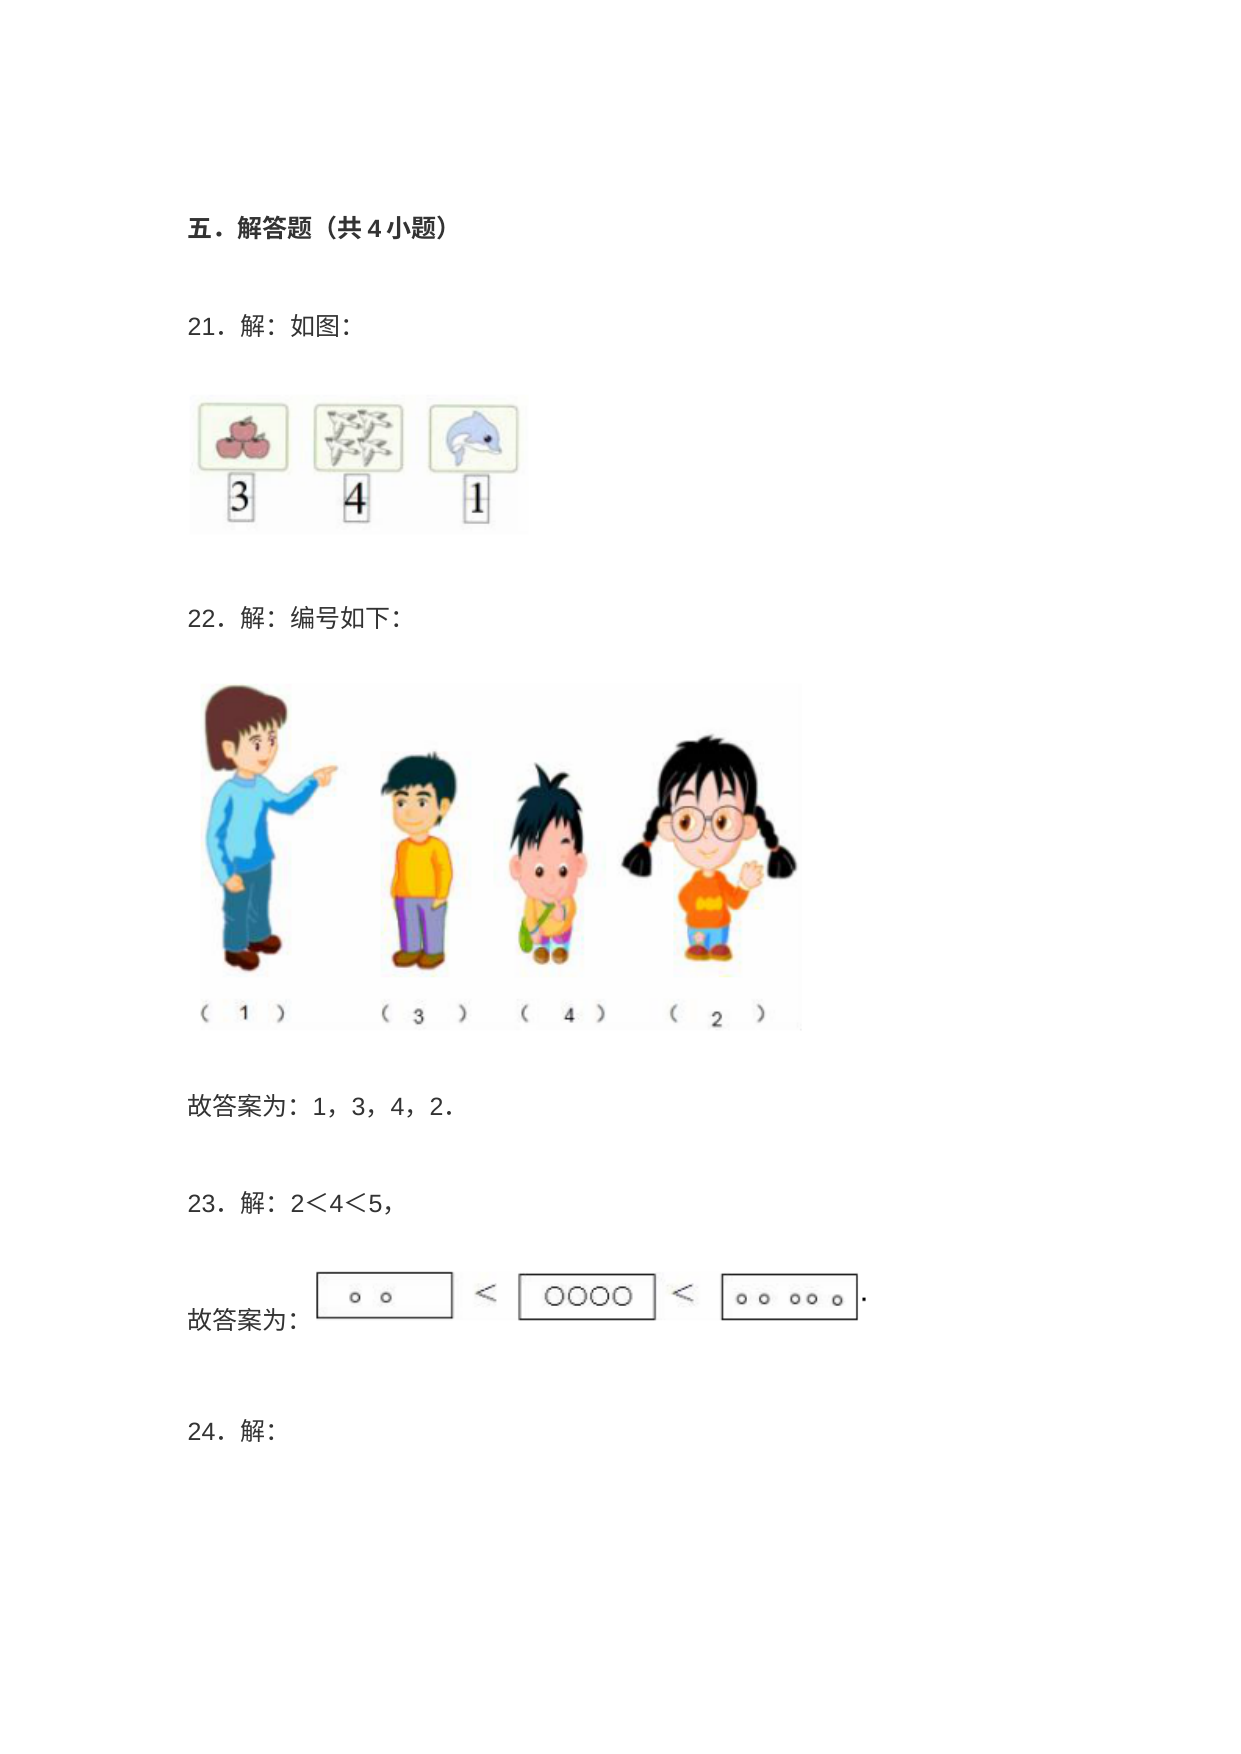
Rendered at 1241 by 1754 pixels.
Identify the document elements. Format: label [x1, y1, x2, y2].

picture [187, 682, 805, 1037]
picture [187, 389, 535, 535]
text [187, 162, 1053, 1462]
picture [312, 1267, 869, 1330]
